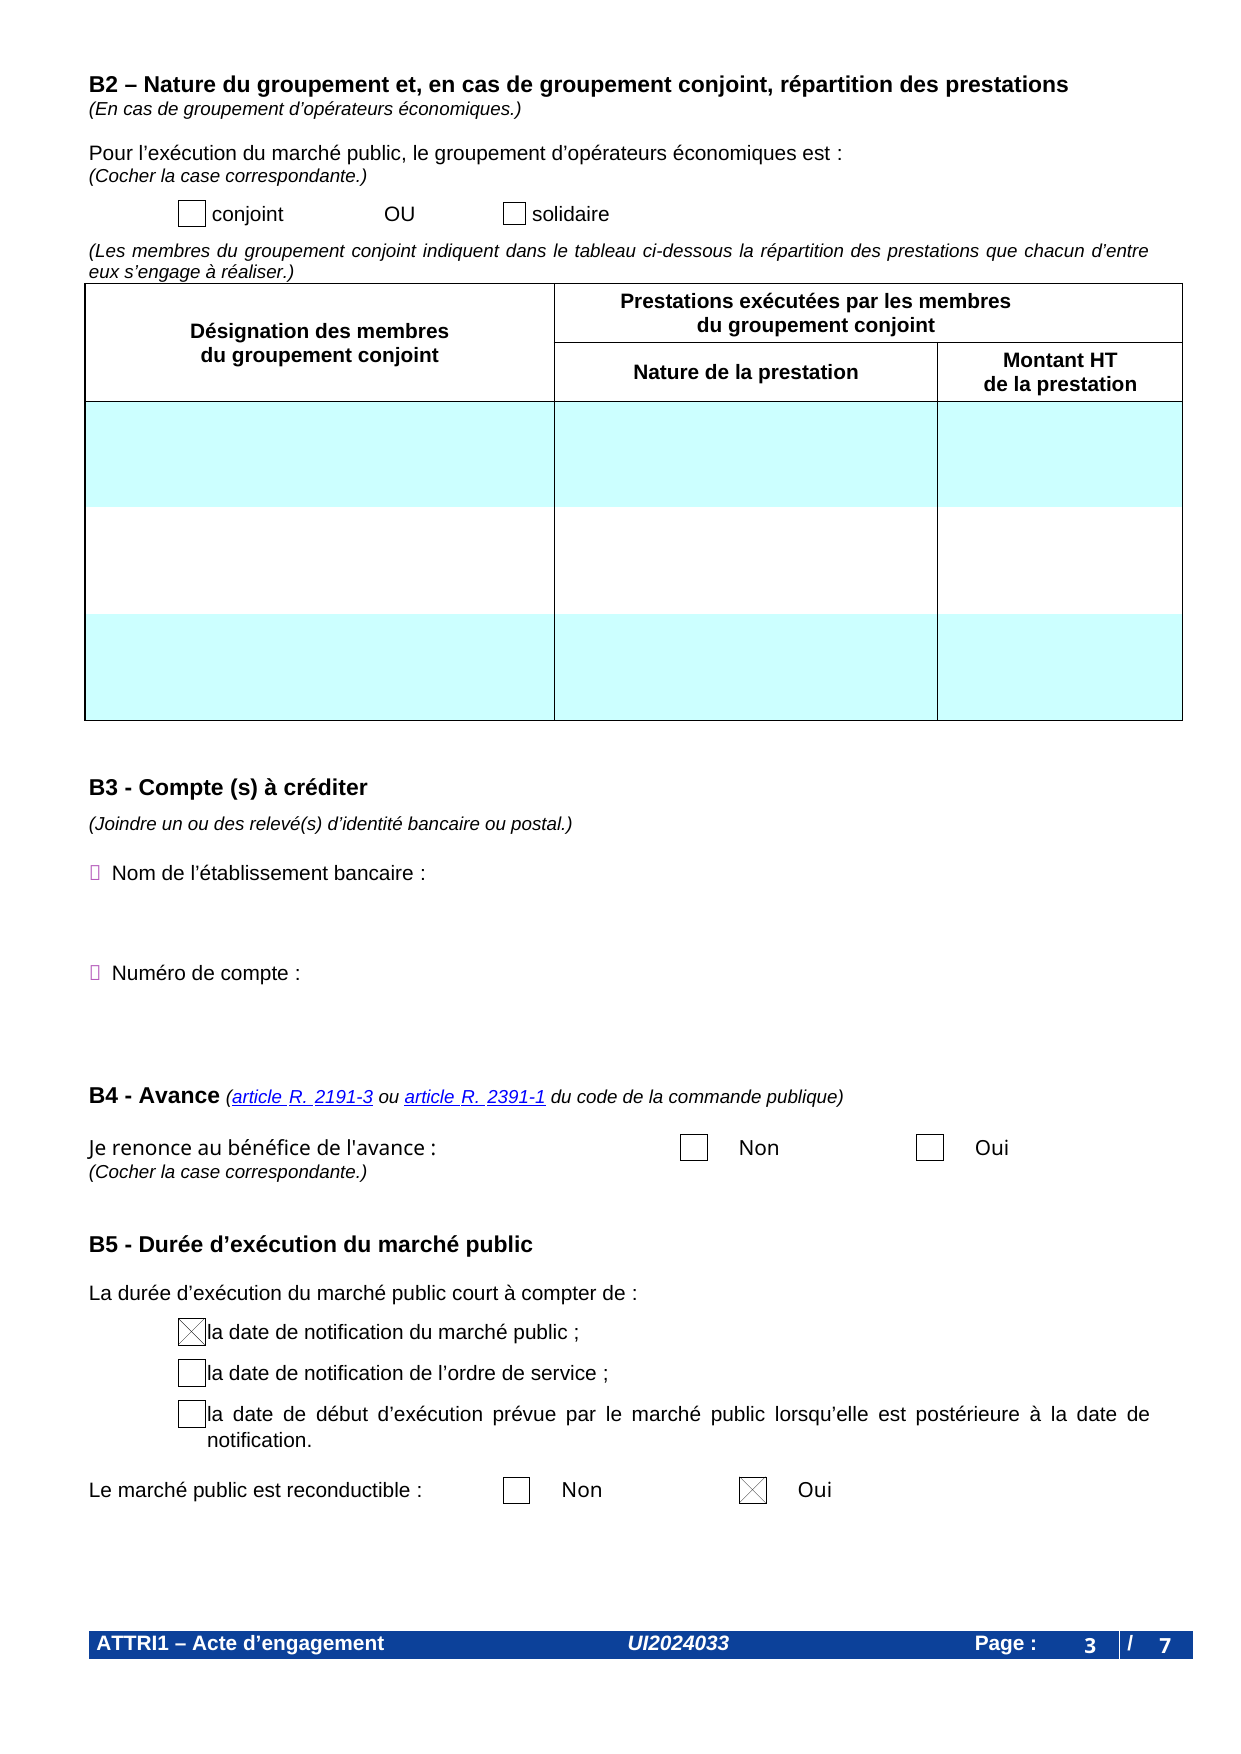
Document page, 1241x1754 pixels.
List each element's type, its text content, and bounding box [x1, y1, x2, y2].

text B3 - Compte (s) à créditer [89, 773, 1152, 800]
text (Joindre un ou des relevé(s) d’identité bancaire ou postal.) [89, 812, 1152, 834]
text (Les membres du groupement conjoint indiquent dans le tableau ci-dessous la répartition des prestations que chacun d’entre eux s’engage à réaliser.) [89, 240, 1152, 283]
text la date de notification de l’ordre de service ; [148, 1358, 1152, 1387]
table_cell [938, 402, 1182, 507]
text (Cocher la case correspondante.) [89, 165, 1152, 186]
text conjoint OU solidaire [89, 199, 1152, 227]
text La durée d’exécution du marché public court à compter de : [89, 1281, 1152, 1305]
text la date de notification du marché public ; [148, 1317, 1152, 1346]
text la date de début d’exécution prévue par le marché public lorsqu’elle est postérieure à la date de notification. [148, 1399, 1152, 1452]
text B4 - Avance (article R. 2191-3 ou article R. 2391-1 du code de la commande publique) [89, 1082, 1152, 1109]
table_cell [86, 402, 554, 507]
table_cell [555, 507, 937, 614]
table_cell Nature de la prestation [555, 343, 937, 401]
table_cell [938, 507, 1182, 614]
table_cell [86, 614, 554, 720]
table_header Désignation des membres du groupement conjoint [86, 284, 554, 401]
table_cell [86, 507, 554, 614]
text Pour l’exécution du marché public, le groupement d’opérateurs économiques est : [89, 141, 1152, 165]
table_cell [555, 402, 937, 507]
table_header Prestations exécutées par les membres du groupement conjoint [555, 284, 1182, 342]
text (Cocher la case correspondante.) [89, 1161, 1152, 1183]
text Le marché public est reconductible : Non Oui [89, 1476, 739, 1504]
text Je renonce au bénéfice de l'avance : Non Oui [89, 1133, 1152, 1161]
subtitle B5 - Durée d’exécution du marché public [89, 1231, 1152, 1257]
table_cell Montant HT de la prestation [938, 343, 1182, 401]
table_cell [555, 614, 937, 720]
text  Numéro de compte : [89, 958, 1152, 987]
text B2 – Nature du groupement et, en cas de groupement conjoint, répartition des prestations [89, 71, 1152, 98]
text (En cas de groupement d’opérateurs économiques.) [89, 98, 1152, 119]
table_cell [938, 614, 1182, 720]
text  Nom de l’établissement bancaire : [89, 858, 1152, 886]
text Le marché public est reconductible : Non Oui [766, 1476, 1152, 1504]
